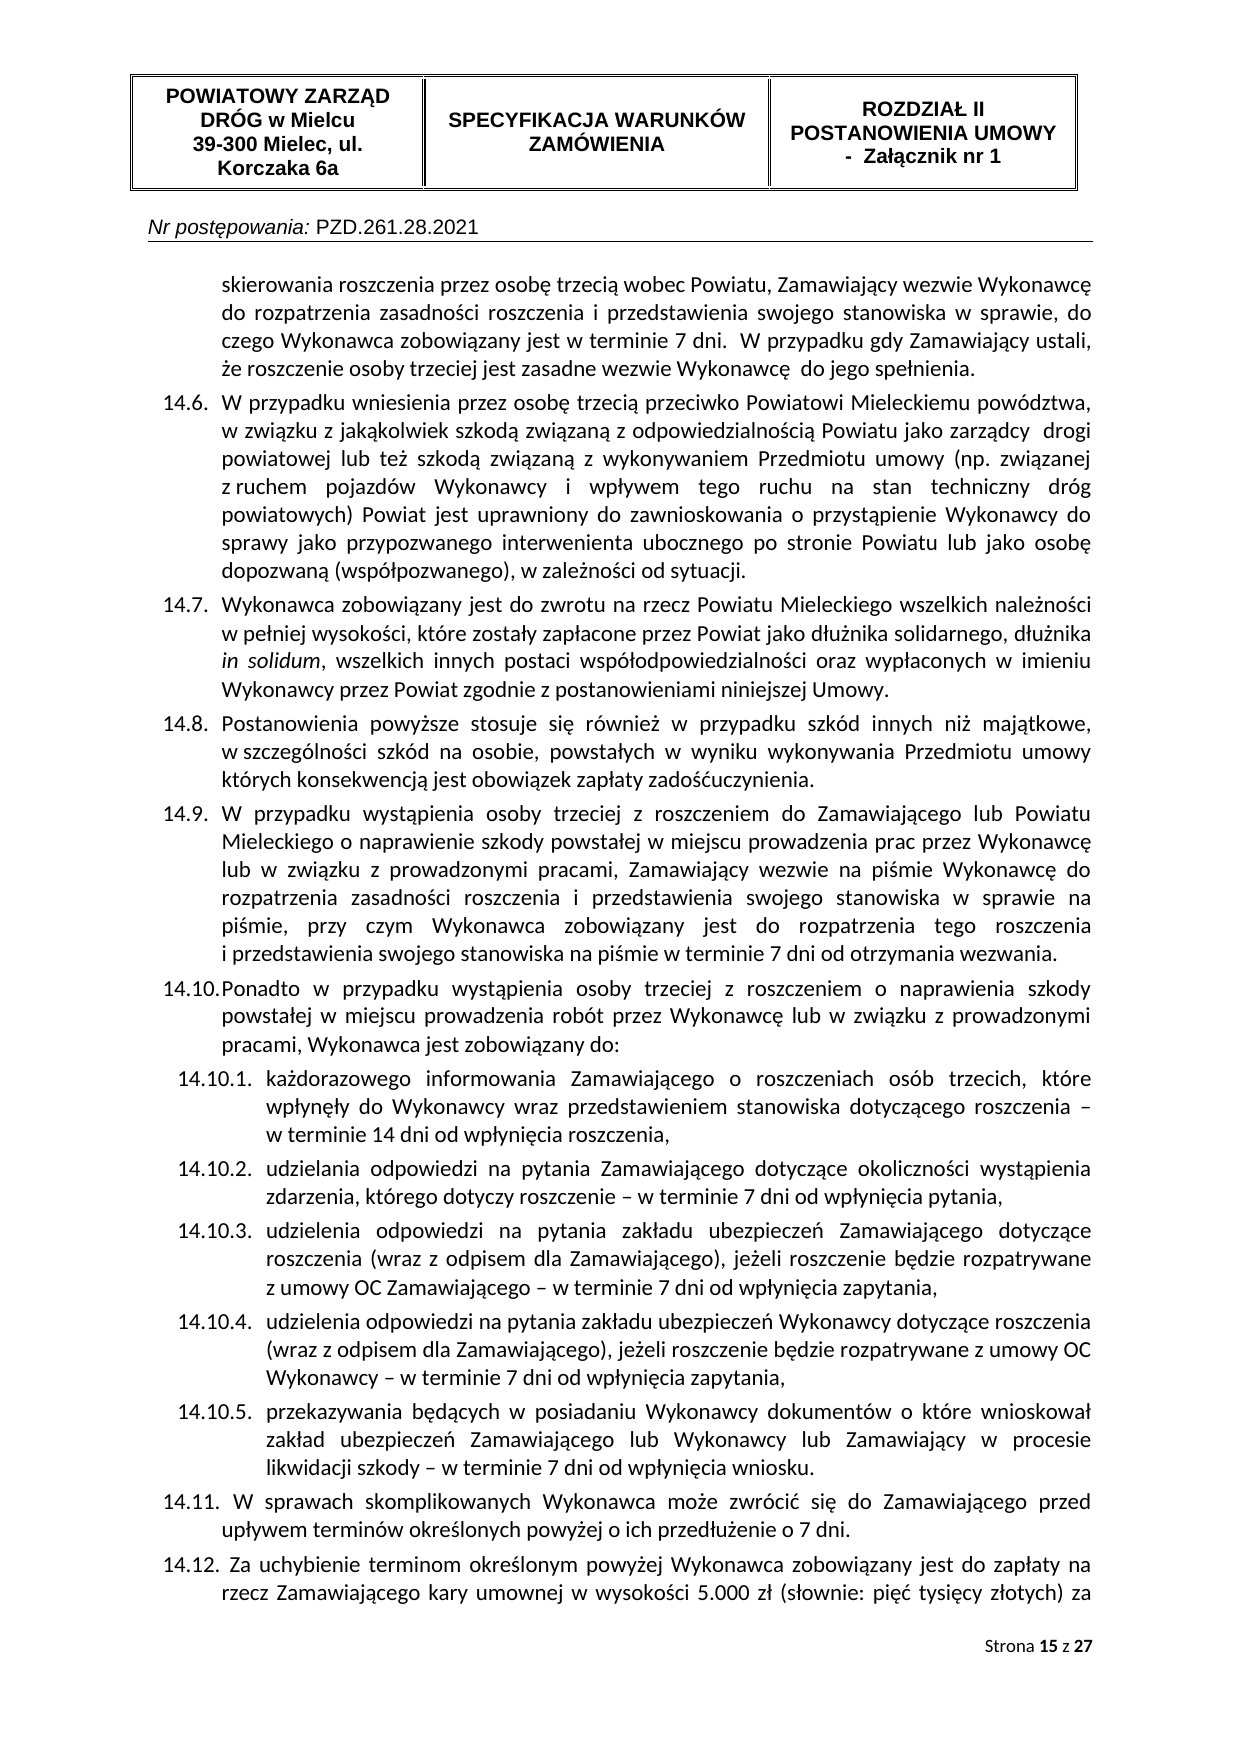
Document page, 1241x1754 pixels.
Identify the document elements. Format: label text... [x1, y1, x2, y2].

subtitle Postanowienia powyższe stosuje się również w przypadku szkód innych niż majątkowe, w szczególności szkód na osobie, powstałych w wyniku wykonywania Przedmiotu umowy których konsekwencją jest obowiązek zapłaty zadośćuczynienia. [162, 709, 1093, 793]
subtitle udzielania odpowiedzi na pytania Zamawiającego dotyczące okoliczności wystąpienia zdarzenia, którego dotyczy roszczenie – w terminie 7 dni od wpłynięcia pytania, [177, 1154, 1093, 1210]
subtitle Wykonawca zobowiązany jest do zwrotu na rzecz Powiatu Mieleckiego wszelkich należności w pełniej wysokości, które zostały zapłacone przez Powiat jako dłużnika solidarnego, dłużnika in solidum, wszelkich innych postaci współodpowiedzialności oraz wypłaconych w imieniu Wykonawcy przez Powiat zgodnie z postanowieniami niniejszej Umowy. [162, 591, 1093, 703]
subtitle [162, 1550, 1093, 1606]
subtitle W przypadku wniesienia przez osobę trzecią przeciwko Powiatowi Mieleckiemu powództwa, w związku z jakąkolwiek szkodą związaną z odpowiedzialnością Powiatu jako zarządcy drogi powiatowej lub też szkodą związaną z wykonywaniem Przedmiotu umowy (np. związanej z ruchem pojazdów Wykonawcy i wpływem tego ruchu na stan techniczny dróg powiatowych) Powiat jest uprawniony do zawnioskowania o przystąpienie Wykonawcy do sprawy jako przypozwanego interwenienta ubocznego po stronie Powiatu lub jako osobę dopozwaną (współpozwanego), w zależności od sytuacji. [162, 388, 1093, 584]
subtitle W sprawach skomplikowanych Wykonawca może zwrócić się do Zamawiającego przed upływem terminów określonych powyżej o ich przedłużenie o 7 dni. [162, 1487, 1093, 1543]
subtitle udzielenia odpowiedzi na pytania zakładu ubezpieczeń Zamawiającego dotyczące roszczenia (wraz z odpisem dla Zamawiającego), jeżeli roszczenie będzie rozpatrywane z umowy OC Zamawiającego – w terminie 7 dni od wpłynięcia zapytania, [177, 1217, 1093, 1301]
subtitle W przypadku wystąpienia osoby trzeciej z roszczeniem do Zamawiającego lub Powiatu Mieleckiego o naprawienie szkody powstałej w miejscu prowadzenia prac przez Wykonawcę lub w związku z prowadzonymi pracami, Zamawiający wezwie na piśmie Wykonawcę do rozpatrzenia zasadności roszczenia i przedstawienia swojego stanowiska w sprawie na piśmie, przy czym Wykonawca zobowiązany jest do rozpatrzenia tego roszczenia i przedstawienia swojego stanowiska na piśmie w terminie 7 dni od otrzymania wezwania. [162, 799, 1093, 967]
subtitle Ponadto w przypadku wystąpienia osoby trzeciej z roszczeniem o naprawienia szkody powstałej w miejscu prowadzenia robót przez Wykonawcę lub w związku z prowadzonymi pracami, Wykonawca jest zobowiązany do: [162, 974, 1093, 1058]
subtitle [162, 270, 1093, 382]
subtitle każdorazowego informowania Zamawiającego o roszczeniach osób trzecich, które wpłynęły do Wykonawcy wraz przedstawieniem stanowiska dotyczącego roszczenia – w terminie 14 dni od wpłynięcia roszczenia, [177, 1064, 1093, 1148]
subtitle udzielenia odpowiedzi na pytania zakładu ubezpieczeń Wykonawcy dotyczące roszczenia (wraz z odpisem dla Zamawiającego), jeżeli roszczenie będzie rozpatrywane z umowy OC Wykonawcy – w terminie 7 dni od wpłynięcia zapytania, [177, 1307, 1093, 1391]
subtitle przekazywania będących w posiadaniu Wykonawcy dokumentów o które wnioskował zakład ubezpieczeń Zamawiającego lub Wykonawcy lub Zamawiający w procesie likwidacji szkody – w terminie 7 dni od wpłynięcia wniosku. [177, 1397, 1093, 1481]
